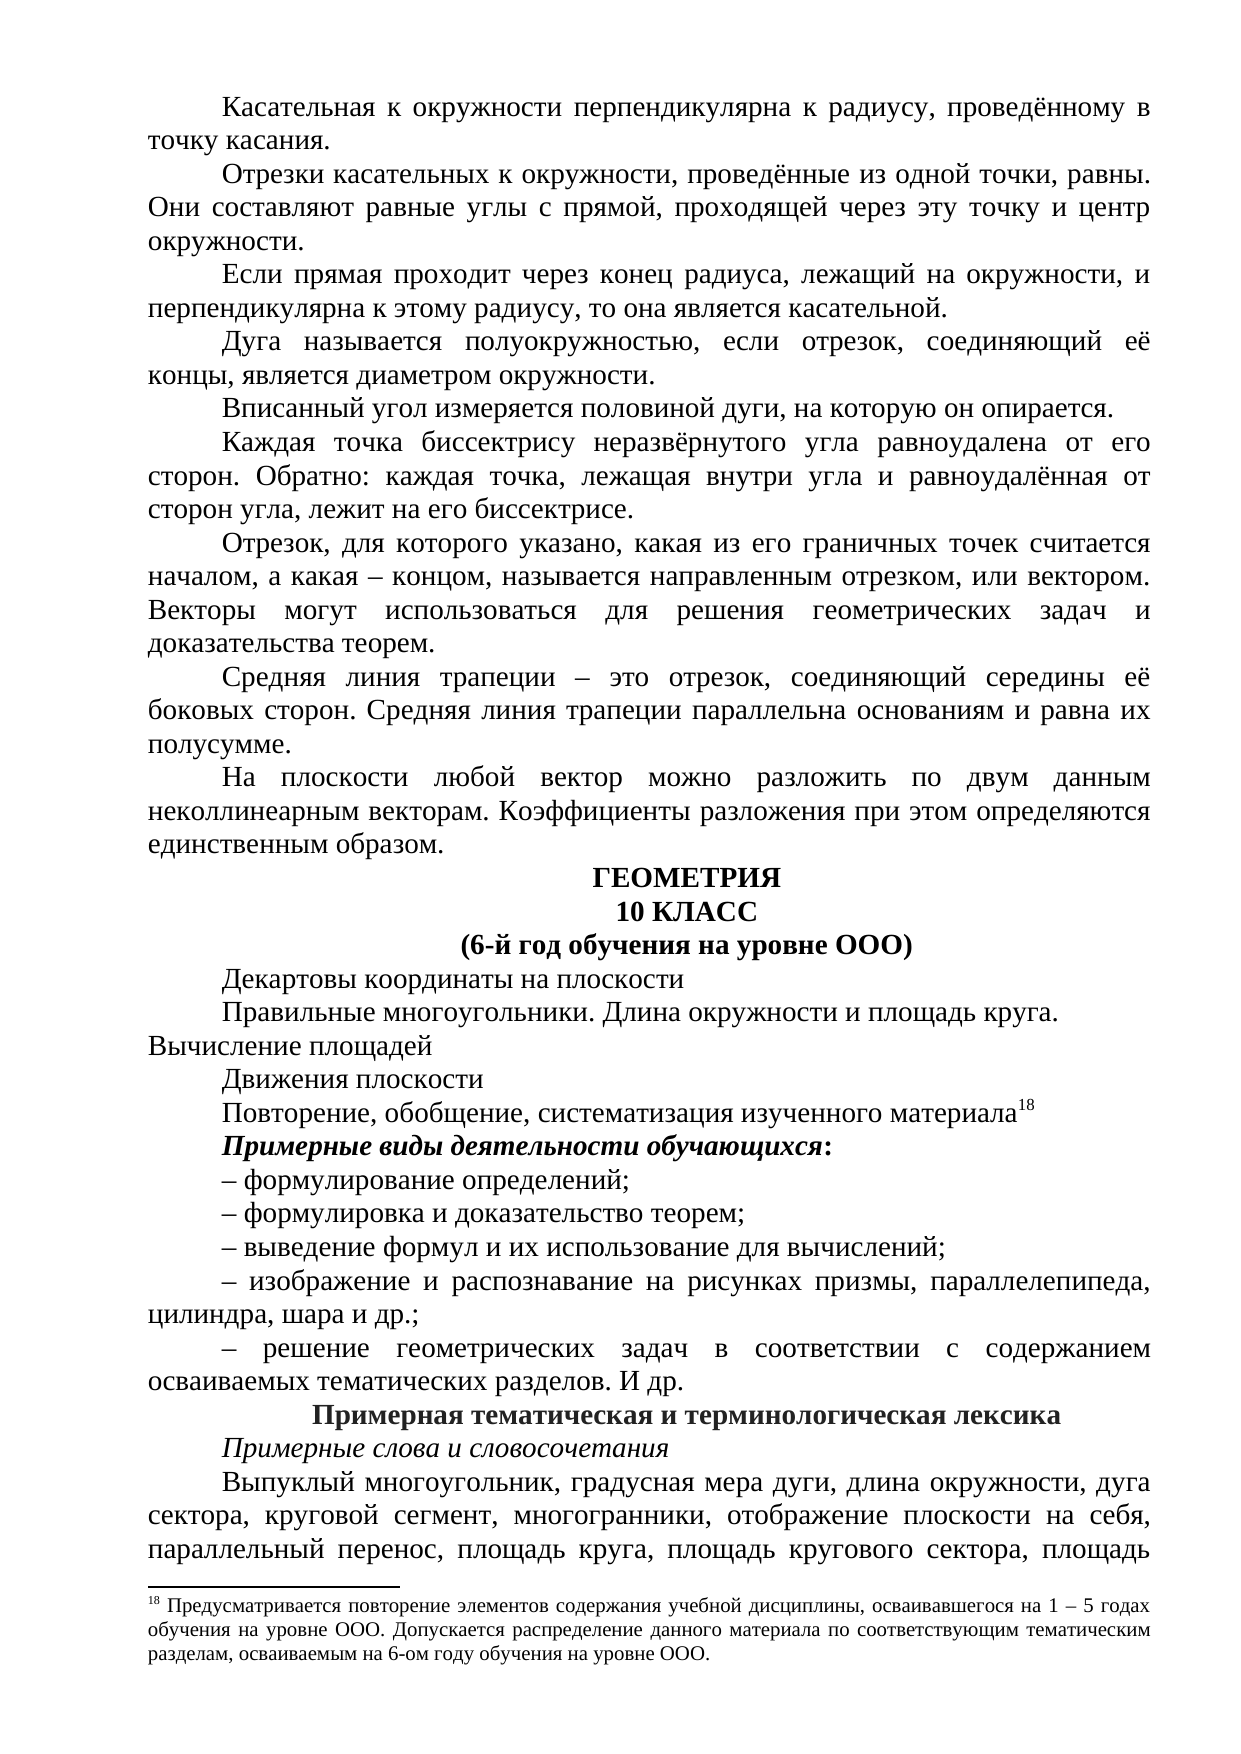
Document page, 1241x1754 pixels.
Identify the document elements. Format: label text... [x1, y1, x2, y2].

text – решение геометрических задач в соответствии с содержанием осваиваемых тематических разделов. И др. [148, 1330, 1152, 1397]
text Касательная к окружности перпендикулярна к радиусу, проведённому в точку касания. [148, 89, 1152, 156]
text Декартовы координаты на плоскости [148, 961, 1152, 994]
text Каждая точка биссектрису неразвёрнутого угла равноудалена от его сторон. Обратно: каждая точка, лежащая внутри угла и равноудалённая от сторон угла, лежит на его биссектрисе. [148, 424, 1152, 525]
text Примерные слова и словосочетания [148, 1430, 1152, 1464]
text Отрезки касательных к окружности, проведённые из одной точки, равны. Они составляют равные углы с прямой, проходящей через эту точку и центр окружности. [148, 156, 1152, 256]
text Отрезок, для которого указано, какая из его граничных точек считается началом, а какая – концом, называется направленным отрезком, или вектором. Векторы могут использоваться для решения геометрических задач и доказательства теорем. [148, 525, 1152, 659]
text Повторение, обобщение, систематизация изученного материала [148, 1095, 1152, 1128]
text Если прямая проходит через конец радиуса, лежащий на окружности, и перпендикулярна к этому радиусу, то она является касательной. [148, 256, 1152, 323]
text Дуга называется полуокружностью, если отрезок, соединяющий её концы, является диаметром окружности. [148, 323, 1152, 391]
text – формулирование определений; [148, 1162, 1152, 1196]
text – формулировка и доказательство теорем; [148, 1196, 1152, 1229]
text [148, 1464, 1152, 1564]
text – изображение и распознавание на рисунках призмы, параллелепипеда, цилиндра, шара и др.; [148, 1263, 1152, 1330]
text 10 КЛАСС [148, 894, 1152, 927]
text Правильные многоугольники. Длина окружности и площадь круга. Вычисление площадей [148, 994, 1152, 1061]
text Средняя линия трапеции – это отрезок, соединяющий середины её боковых сторон. Средняя линия трапеции параллельна основаниям и равна их полусумме. [148, 659, 1152, 759]
text (6-й год обучения на уровне ООО) [148, 927, 1152, 961]
text Движения плоскости [148, 1061, 1152, 1095]
text Вписанный угол измеряется половиной дуги, на которую он опирается. [148, 391, 1152, 424]
text Примерная тематическая и терминологическая лексика [148, 1397, 1152, 1430]
text Примерные виды деятельности обучающихся: [148, 1128, 1152, 1162]
text На плоскости любой вектор можно разложить по двум данным неколлинеарным векторам. Коэффициенты разложения при этом определяются единственным образом. [148, 759, 1152, 860]
text – выведение формул и их использование для вычислений; [148, 1229, 1152, 1263]
text ГЕОМЕТРИЯ [148, 860, 1152, 894]
